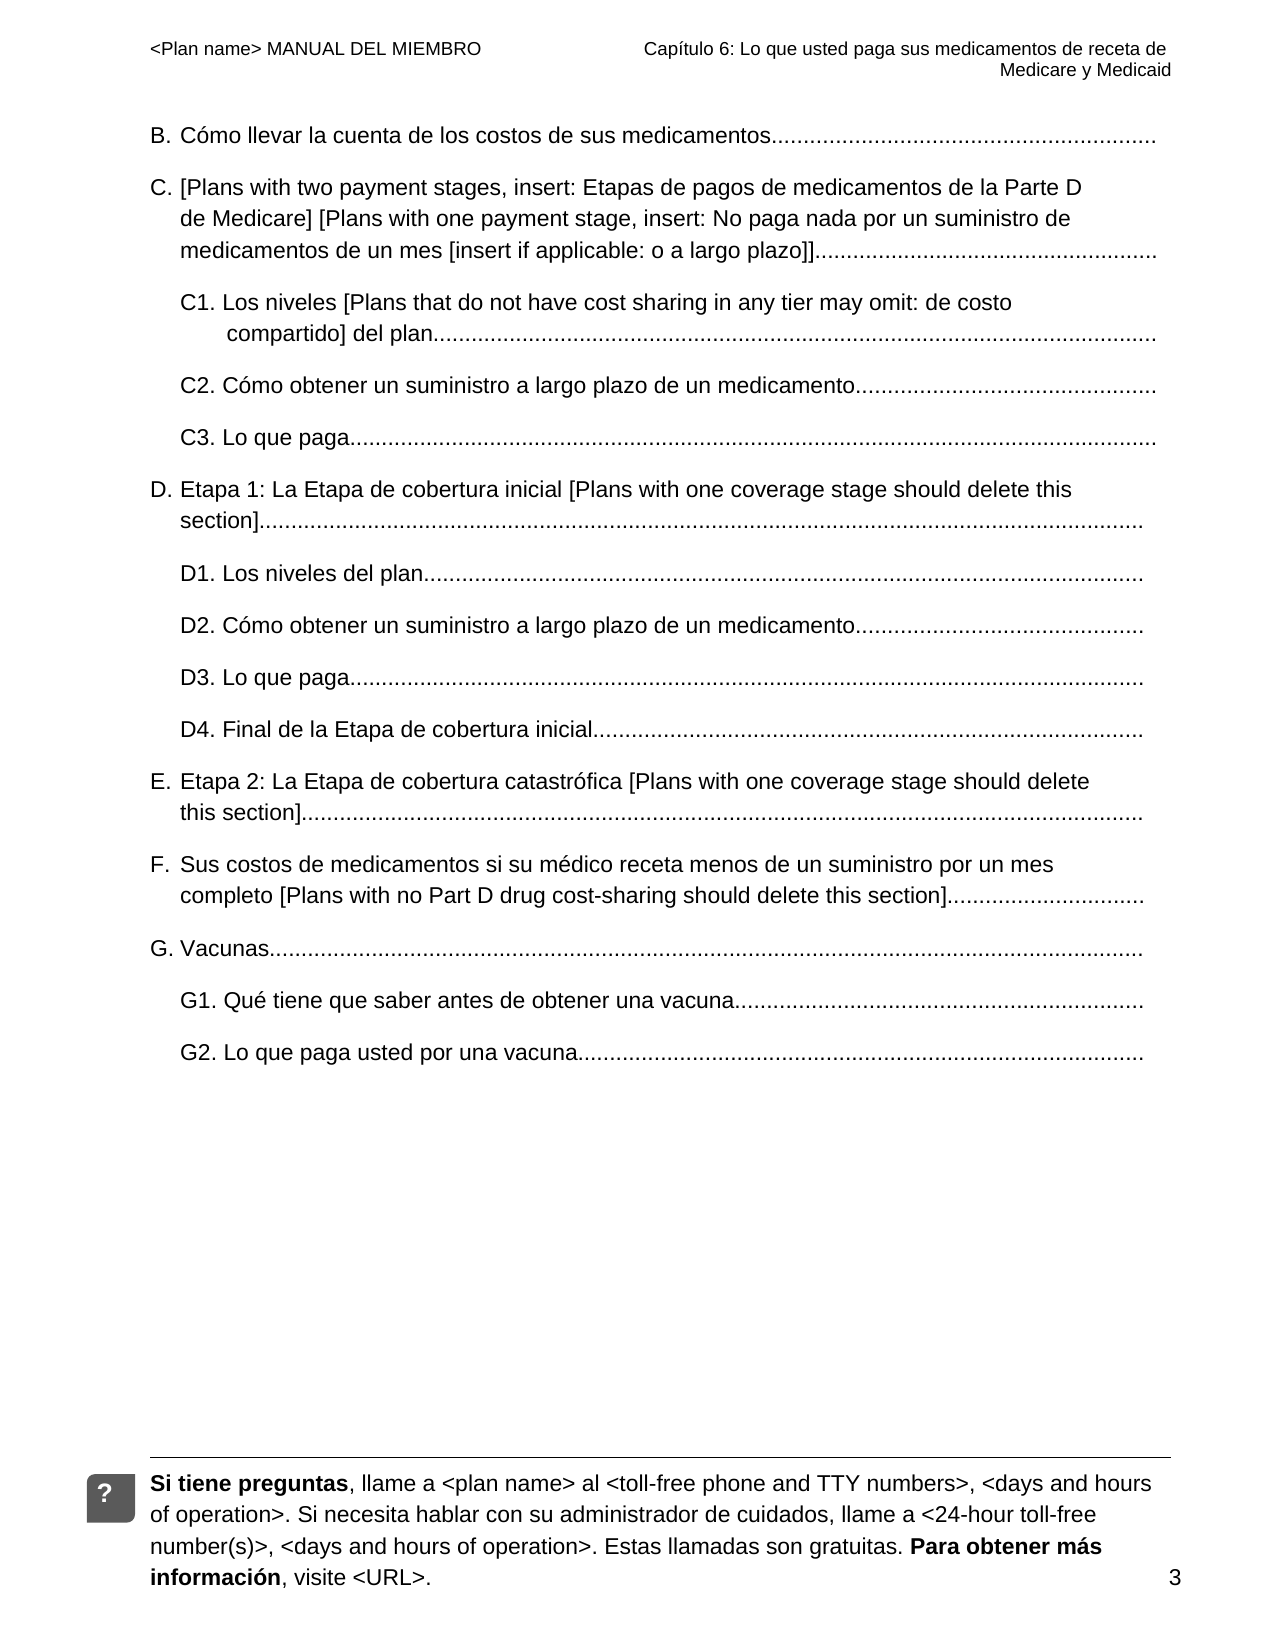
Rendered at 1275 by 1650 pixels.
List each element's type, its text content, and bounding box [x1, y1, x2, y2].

text D1. Los niveles del plan 10 [180, 556, 1096, 587]
text F. Sus costos de medicamentos si su médico receta menos de un suministro por un mes completo [Plans with no Part D drug cost-sharing should delete this section] 13 [150, 848, 1096, 910]
text G. Vacunas 14 [150, 931, 1096, 962]
text C1. Los niveles [Plans that do not have cost sharing in any tier may omit: de costo compartido] del plan 6 [180, 285, 1096, 348]
text D3. Lo que paga 11 [180, 660, 1096, 691]
text B. Cómo llevar la cuenta de los costos de sus medicamentos 5 [150, 118, 1096, 150]
text E. Etapa 2: La Etapa de cobertura catastrófica [Plans with one coverage stage should delete this section] 13 [150, 764, 1096, 827]
text G1. Qué tiene que saber antes de obtener una vacuna 15 [180, 983, 1096, 1014]
text G2. Lo que paga usted por una vacuna 15 [180, 1035, 1096, 1066]
text C3. Lo que paga 7 [180, 421, 1096, 452]
text D2. Cómo obtener un suministro a largo plazo de un medicamento 11 [180, 608, 1096, 639]
text C. [Plans with two payment stages, insert: Etapas de pagos de medicamentos de la Parte D de Medicare] [Plans with one payment stage, insert: No paga nada por un suministro de medicamentos de un mes [insert if applicable: o a largo plazo]] 5 [150, 171, 1096, 264]
text D. Etapa 1: La Etapa de cobertura inicial [Plans with one coverage stage should delete this section] 10 [150, 473, 1096, 535]
text D4. Final de la Etapa de cobertura inicial 13 [180, 712, 1096, 743]
text C2. Cómo obtener un suministro a largo plazo de un medicamento 7 [180, 368, 1096, 400]
